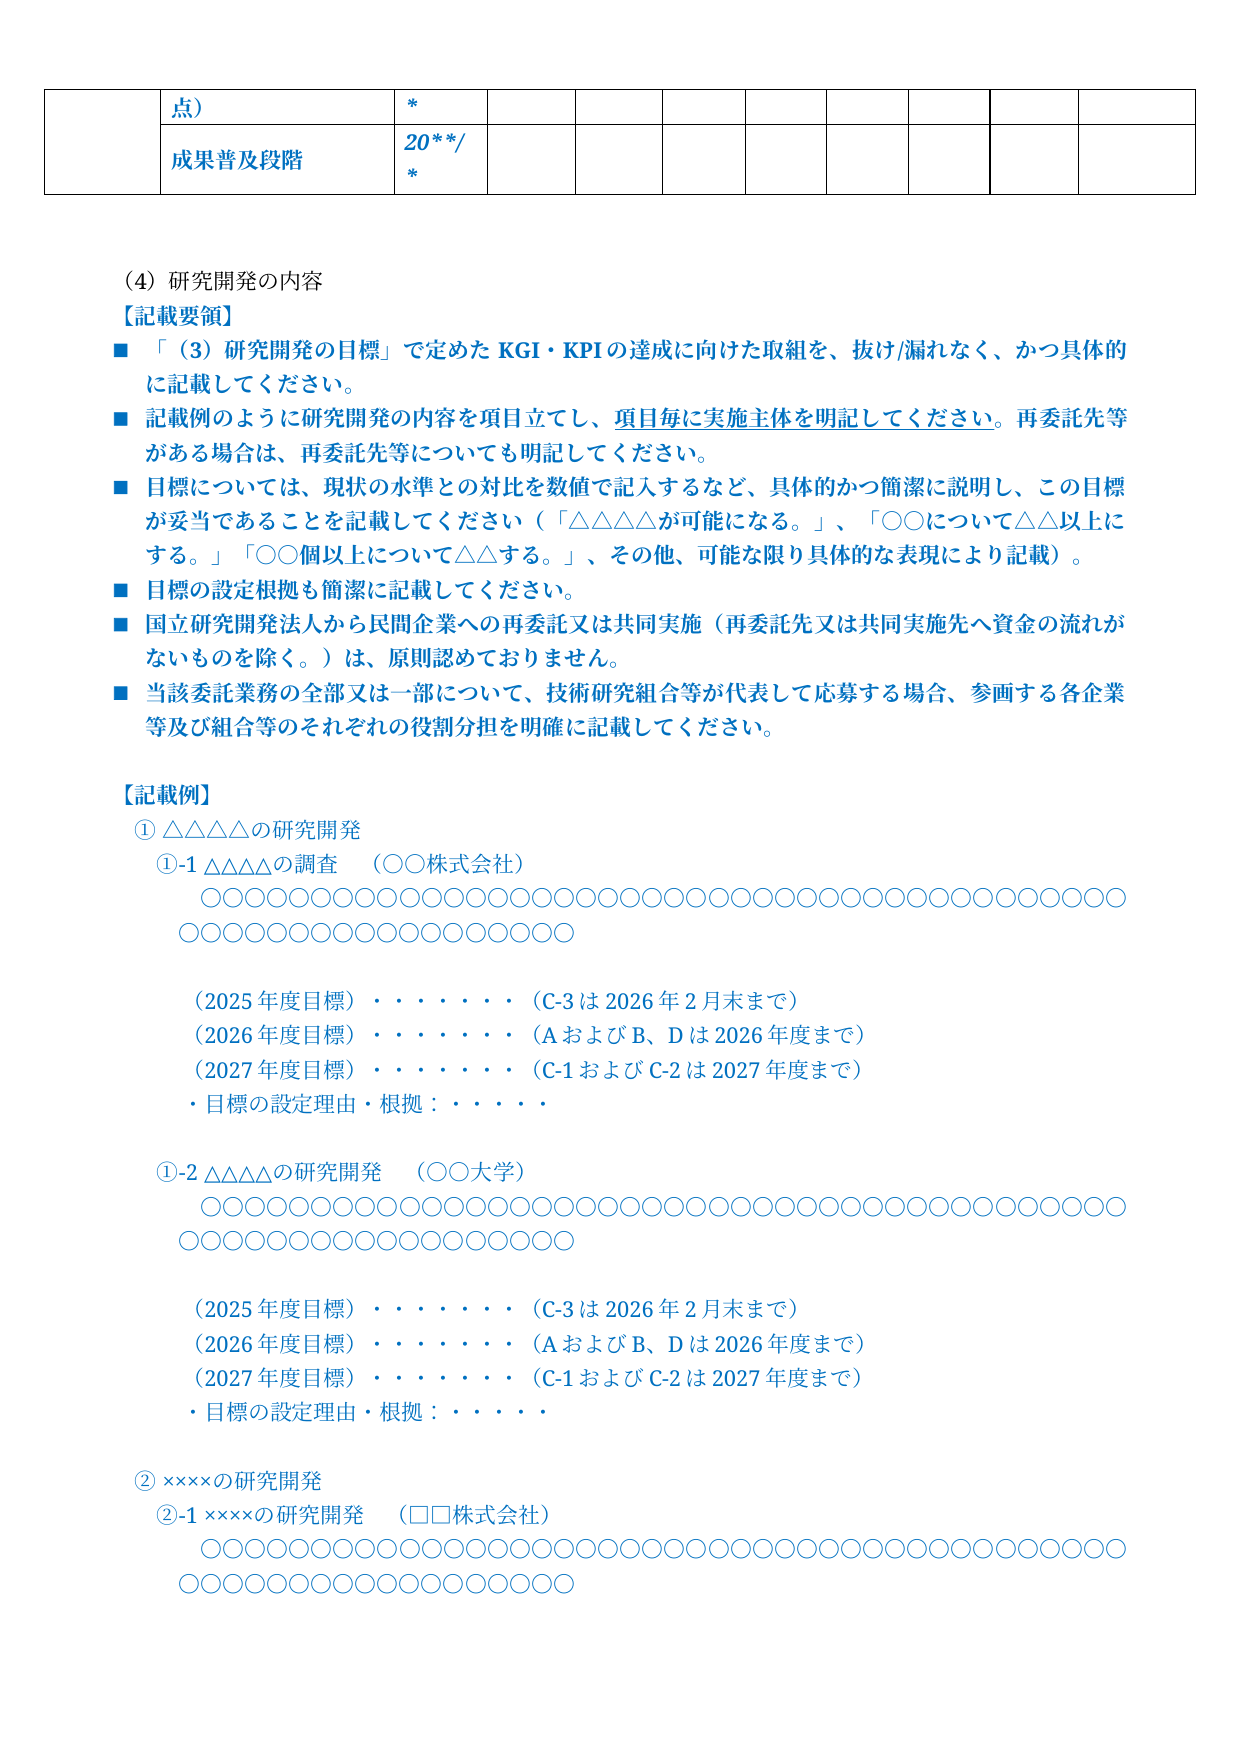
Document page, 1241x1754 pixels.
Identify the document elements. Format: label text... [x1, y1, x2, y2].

table_cell 20**/* [395, 90, 487, 124]
text ①-1 △△△△の調査 （○○株式会社） [112, 846, 1128, 880]
text ・目標の設定理由・根拠：・・・・・ [182, 1086, 1128, 1120]
table_cell [827, 125, 908, 194]
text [178, 1531, 1128, 1600]
table_cell [576, 125, 662, 194]
text （4）研究開発の内容 [112, 263, 1128, 297]
table_cell [488, 90, 575, 124]
list 目標の設定根拠も簡潔に記載してください。 [112, 572, 1128, 606]
text （2025年度目標）・・・・・・・（C-3は2026年2月末まで） [182, 983, 1128, 1017]
text （2027年度目標）・・・・・・・（C-1およびC-2は2027年度まで） [182, 1360, 1128, 1394]
table_cell [1079, 90, 1195, 124]
text （2026年度目標）・・・・・・・（AおよびB、Dは2026年度まで） [182, 1326, 1128, 1360]
table_cell [827, 90, 908, 124]
text ②-1 ××××の研究開発 （□□株式会社） [112, 1497, 1128, 1531]
table_cell [746, 125, 826, 194]
table_cell [991, 125, 1078, 194]
list 国立研究開発法人から民間企業への再委託又は共同実施（再委託先又は共同実施先へ資金の流れがないものを除く。）は、原則認めておりません。 [112, 606, 1128, 674]
text ・目標の設定理由・根拠：・・・・・ [182, 1394, 1128, 1428]
list 当該委託業務の全部又は一部について、技術研究組合等が代表して応募する場合、参画する各企業等及び組合等のそれぞれの役割分担を明確に記載してください。 [112, 674, 1128, 743]
text 【記載要領】 [112, 297, 1128, 332]
list 「（3）研究開発の目標」で定めたKGI・KPIの達成に向けた取組を、抜け/漏れなく、かつ具体的に記載してください。 [112, 332, 1128, 400]
text ①-2 △△△△の研究開発 （○○大学） [112, 1154, 1128, 1188]
table_cell 成果普及段階 [161, 125, 394, 194]
text ② ××××の研究開発 [112, 1463, 1128, 1497]
table_cell [991, 90, 1078, 124]
table_cell [1079, 125, 1195, 194]
text 【記載例】 [112, 777, 1128, 812]
table_cell [663, 125, 745, 194]
table_cell [909, 90, 989, 124]
text 〇〇〇〇〇〇〇〇〇〇〇〇〇〇〇〇〇〇〇〇〇〇〇〇〇〇〇〇〇〇〇〇〇〇〇〇〇〇〇〇〇〇〇〇〇〇〇〇〇〇〇〇〇〇〇〇〇〇〇〇 [178, 1188, 1128, 1257]
text （2026年度目標）・・・・・・・（AおよびB、Dは2026年度まで） [182, 1017, 1128, 1051]
table_cell [576, 90, 662, 124]
table_cell [909, 125, 989, 194]
table_cell 20**/* [395, 125, 487, 194]
table_cell [746, 90, 826, 124]
list 記載例のように研究開発の内容を項目立てし、項目毎に実施主体を明記してください。再委託先等がある場合は、再委託先等についても明記してください。 [112, 400, 1128, 469]
table_cell 本技術（実用化時点） [161, 90, 394, 124]
list 目標については、現状の水準との対比を数値で記入するなど、具体的かつ簡潔に説明し、この目標が妥当であることを記載してください（「△△△△が可能になる。」、「○○について△△以上にする。」「○○個以上について△△する。」、その他、可能な限り具体的な表現により記載）。 [112, 469, 1128, 572]
text （2027年度目標）・・・・・・・（C-1およびC-2は2027年度まで） [182, 1051, 1128, 1086]
table_cell [663, 90, 745, 124]
text （2025年度目標）・・・・・・・（C-3は2026年2月末まで） [182, 1291, 1128, 1326]
table_cell [488, 125, 575, 194]
text ① △△△△の研究開発 [112, 812, 1128, 846]
text 〇〇〇〇〇〇〇〇〇〇〇〇〇〇〇〇〇〇〇〇〇〇〇〇〇〇〇〇〇〇〇〇〇〇〇〇〇〇〇〇〇〇〇〇〇〇〇〇〇〇〇〇〇〇〇〇〇〇〇〇 [178, 880, 1128, 949]
